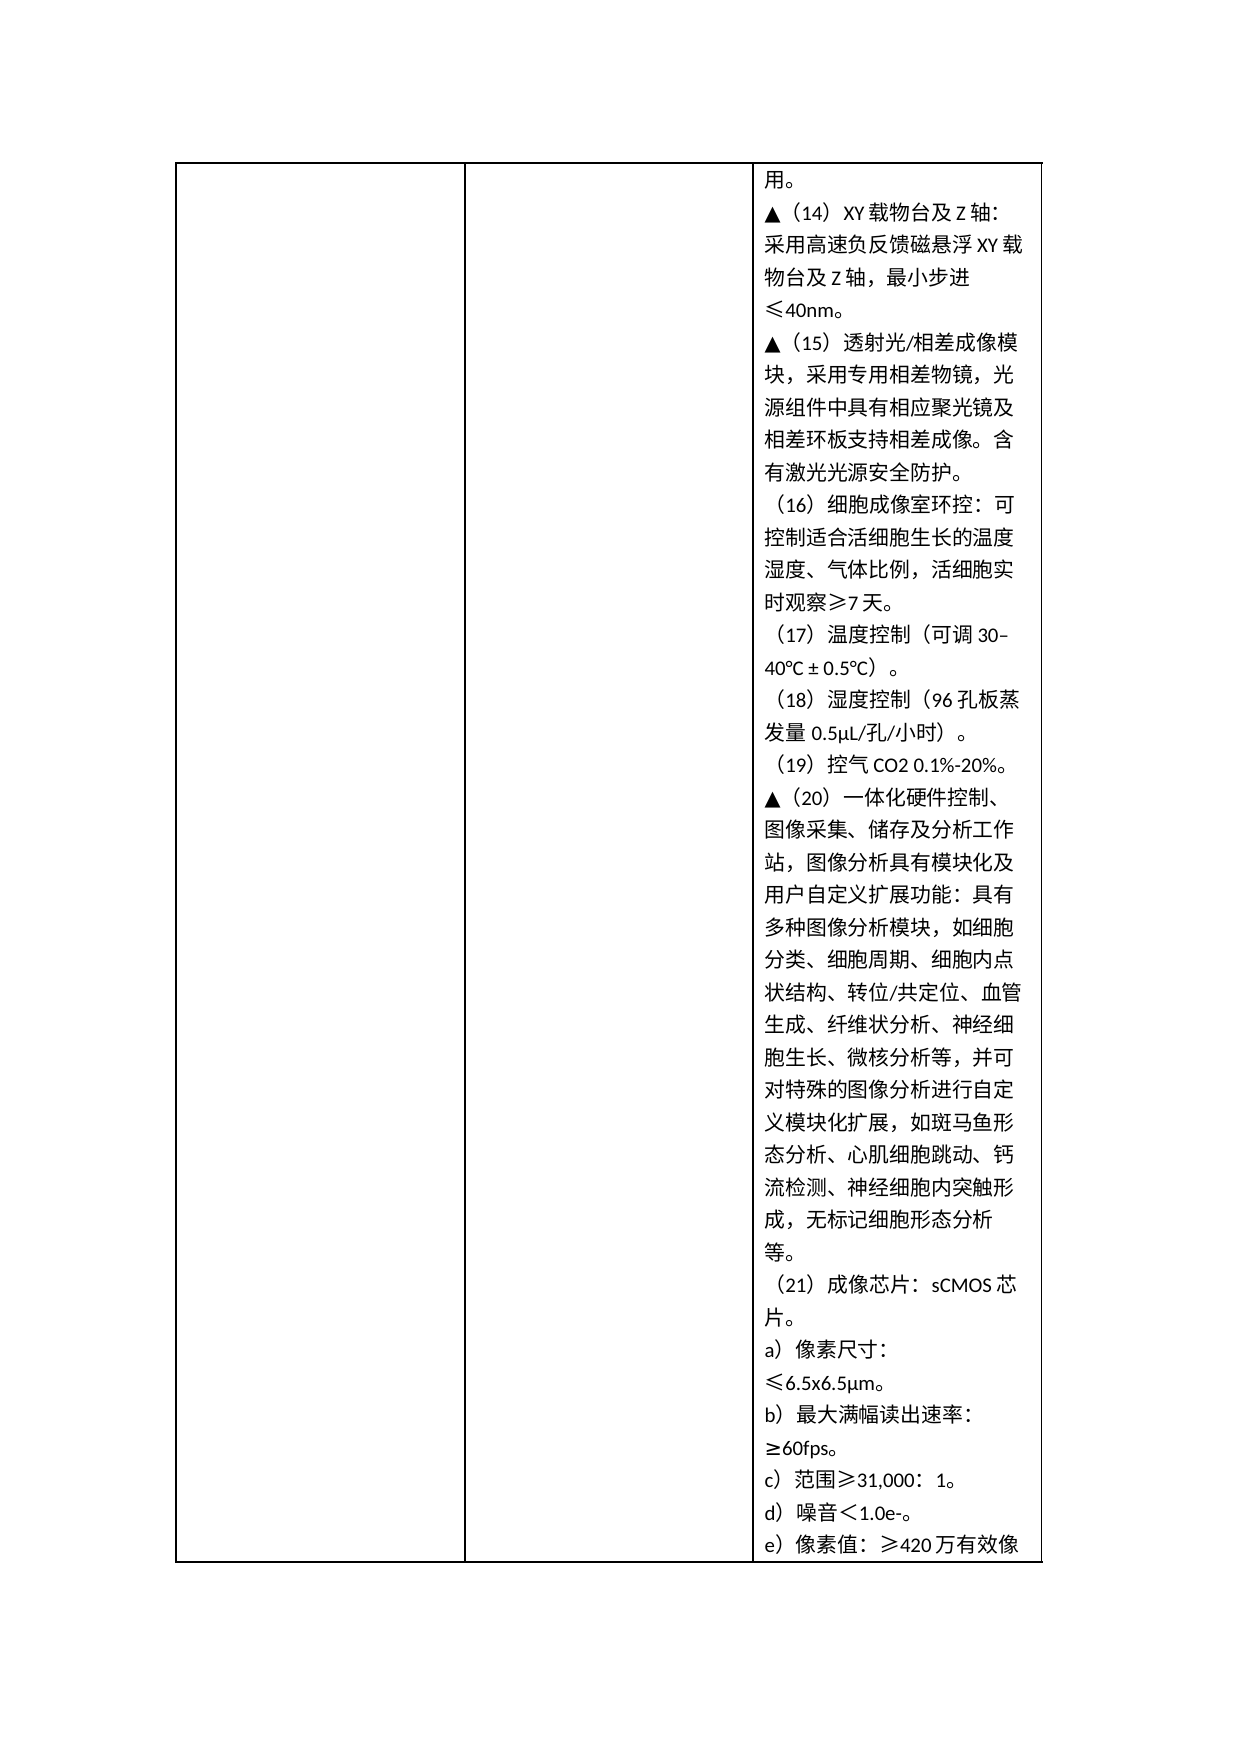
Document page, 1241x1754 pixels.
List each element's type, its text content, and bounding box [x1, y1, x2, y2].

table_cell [754, 164, 1041, 1561]
table_cell ▲ [177, 164, 464, 1561]
table_cell 1 [466, 164, 752, 1561]
